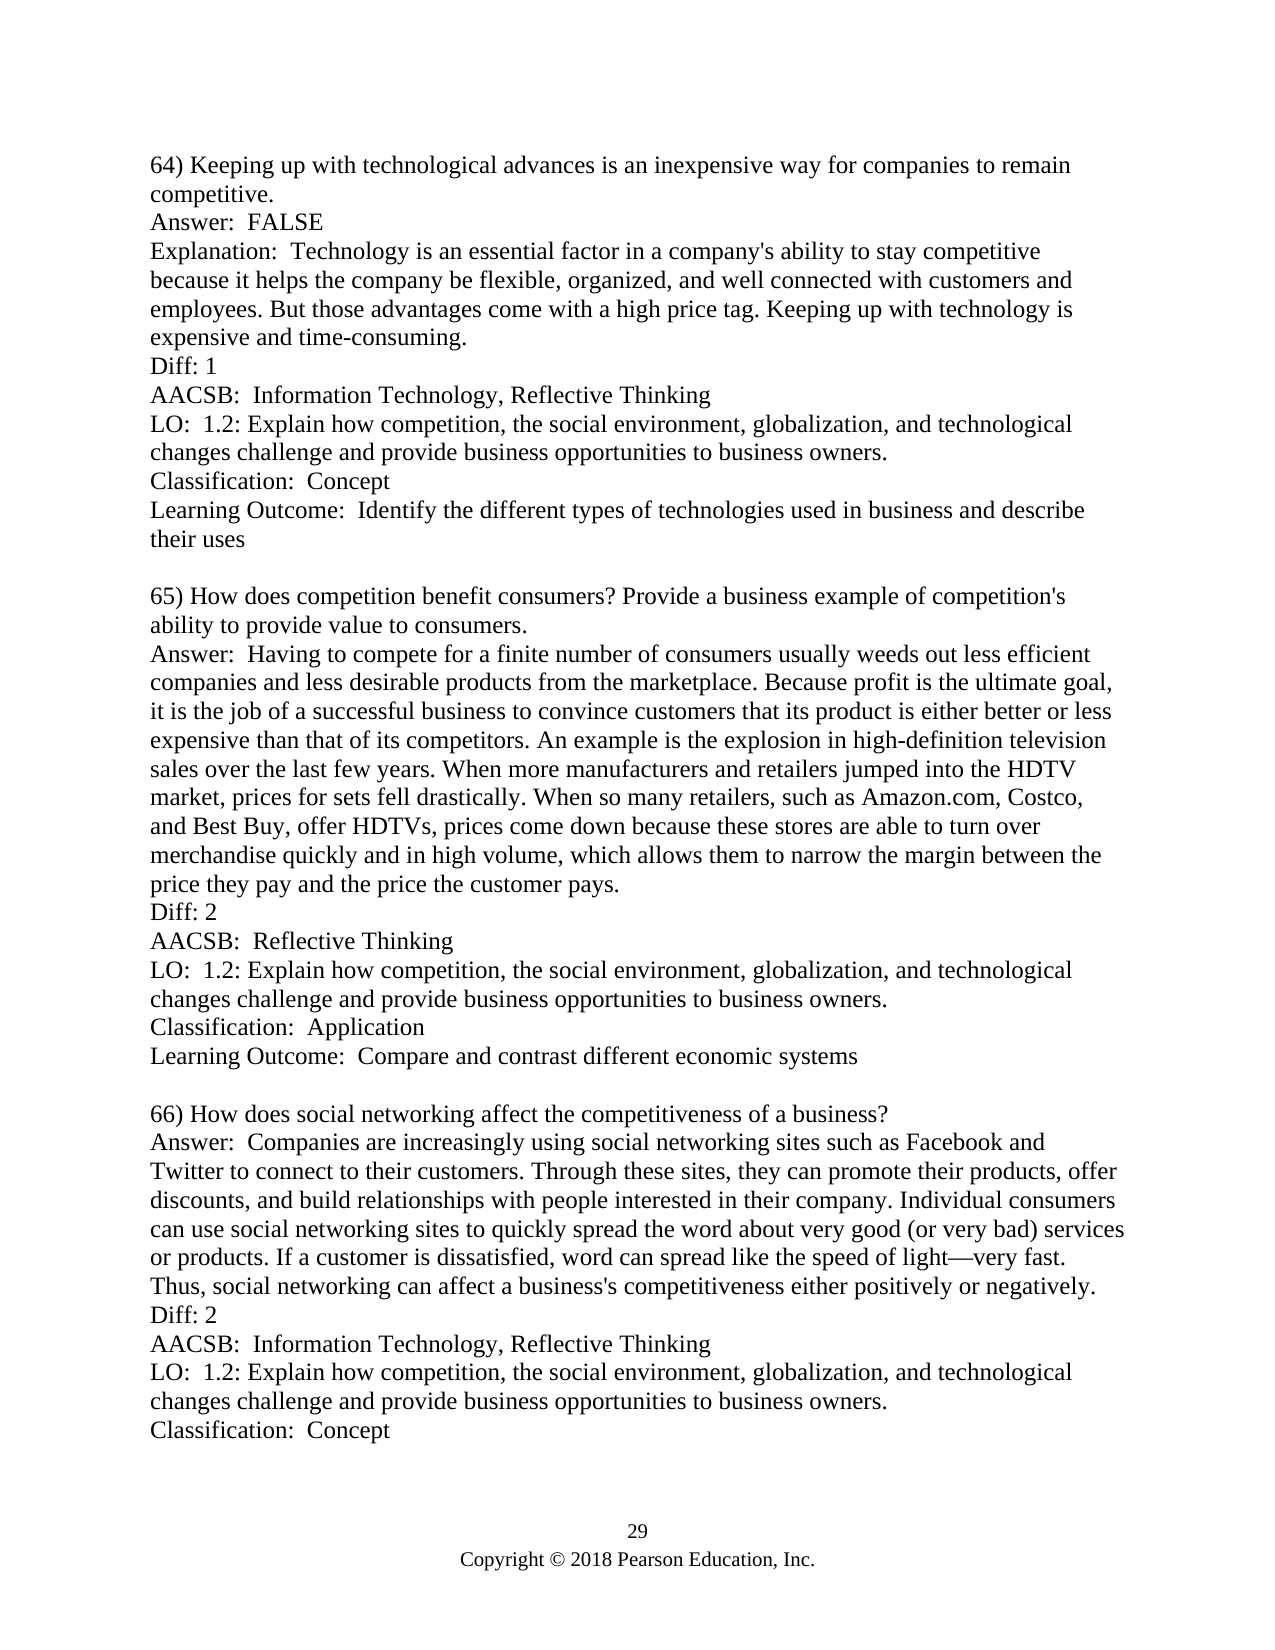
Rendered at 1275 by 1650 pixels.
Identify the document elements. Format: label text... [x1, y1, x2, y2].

text AACSB: Information Technology, Reflective Thinking [150, 380, 1125, 409]
text Answer: FALSE [150, 207, 1125, 236]
text Classification: Application [150, 1012, 1125, 1041]
text AACSB: Information Technology, Reflective Thinking [150, 1329, 1125, 1357]
text 65) How does competition benefit consumers? Provide a business example of competition's ability to provide value to consumers. [150, 581, 1125, 639]
text Diff: 2 [150, 897, 1125, 926]
text Learning Outcome: Identify the different types of technologies used in business and describe their uses [150, 495, 1125, 552]
text Classification: Concept [150, 1415, 1125, 1444]
text Classification: Concept [150, 466, 1125, 495]
text Learning Outcome: Compare and contrast different economic systems [150, 1041, 1125, 1070]
text Diff: 1 [150, 351, 1125, 380]
text 66) How does social networking affect the competitiveness of a business? [150, 1099, 1125, 1127]
text AACSB: Reflective Thinking [150, 926, 1125, 955]
text 64) Keeping up with technological advances is an inexpensive way for companies to remain competitive. [150, 150, 1125, 207]
text Diff: 2 [150, 1300, 1125, 1329]
text Explanation: Technology is an essential factor in a company's ability to stay competitive because it helps the company be flexible, organized, and well connected with customers and employees. But those advantages come with a high price tag. Keeping up with technology is expensive and time-consuming. [150, 236, 1125, 351]
text Answer: Companies are increasingly using social networking sites such as Facebook and Twitter to connect to their customers. Through these sites, they can promote their products, offer discounts, and build relationships with people interested in their company. Individual consumers can use social networking sites to quickly spread the word about very good (or very bad) services or products. If a customer is dissatisfied, word can spread like the speed of light—very fast. Thus, social networking can affect a business's competitiveness either positively or negatively. [150, 1127, 1125, 1300]
text Answer: Having to compete for a finite number of consumers usually weeds out less efficient companies and less desirable products from the marketplace. Because profit is the ultimate goal, it is the job of a successful business to convince customers that its product is either better or less expensive than that of its competitors. An example is the explosion in high-definition television sales over the last few years. When more manufacturers and retailers jumped into the HDTV market, prices for sets fell drastically. When so many retailers, such as Amazon.com, Costco, and Best Buy, offer HDTVs, prices come down because these stores are able to turn over merchandise quickly and in high volume, which allows them to narrow the margin between the price they pay and the price the customer pays. [150, 639, 1125, 897]
